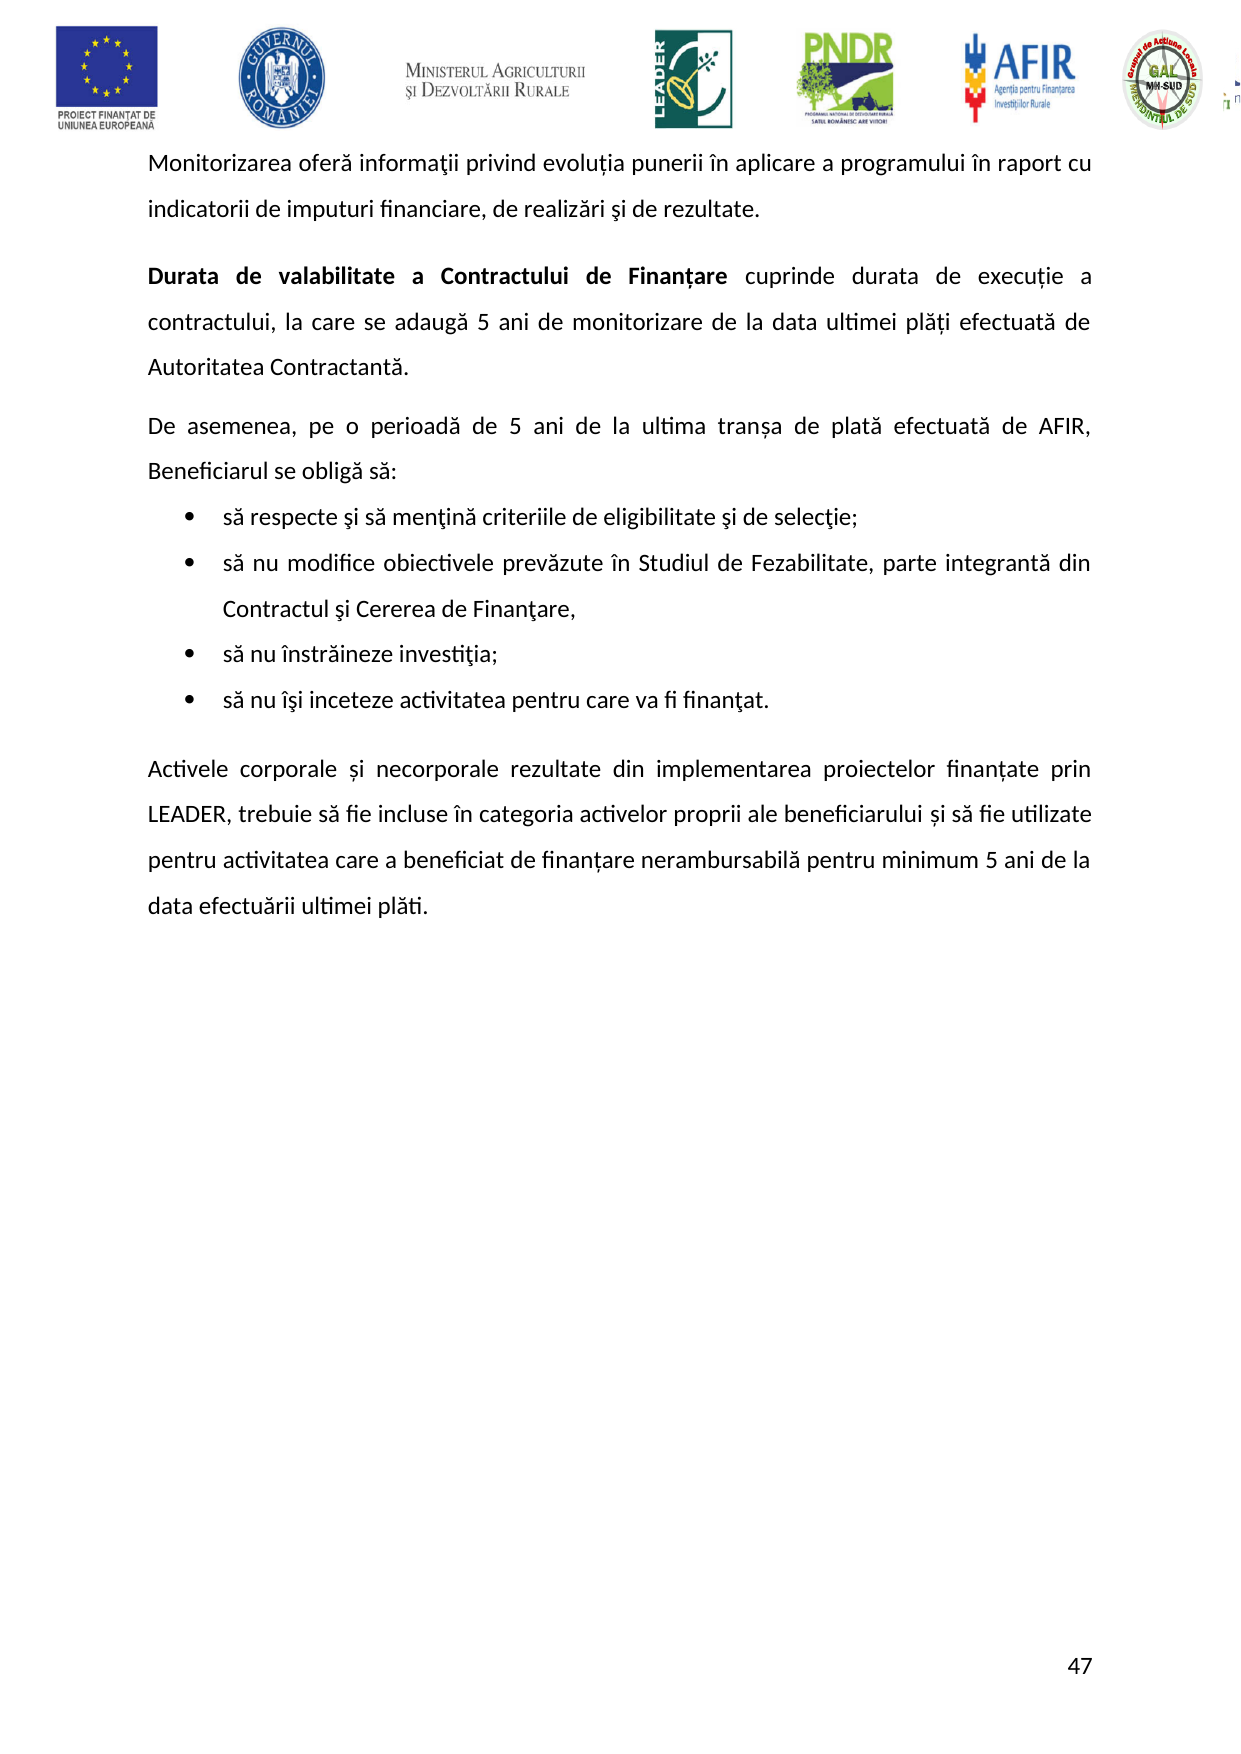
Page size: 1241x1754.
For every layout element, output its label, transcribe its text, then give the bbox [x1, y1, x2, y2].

text Activele corporale şi necorporale rezultate din implementarea proiectelor finanţate prin LEADER, trebuie să fie incluse în categoria activelor proprii ale beneficiarului şi să fie utilizate pentru activitatea care a beneficiat de finanţare nerambursabilă pentru minimum 5 ani de la data efectuării ultimei plăti. [148, 753, 1093, 921]
list să nu modifice obiectivele prevăzute în Studiul de Fezabilitate, parte integrantă din Contractul şi Cererea de Finanţare, [185, 547, 1093, 623]
list să nu îşi inceteze activitatea pentru care va fi finanţat. [185, 684, 1093, 715]
list să nu înstrăineze investiţia; [185, 638, 1093, 669]
picture [27, 18, 1241, 132]
text Durata de valabilitate a Contractului de Finanţare cuprinde durata de execuţie a contractului, la care se adaugă 5 ani de monitorizare de la data ultimei plăţi efectuată de Autoritatea Contractantă. [148, 260, 1093, 382]
text Monitorizarea oferă informaţii privind evoluția punerii în aplicare a programului în raport cu indicatorii de imputuri financiare, de realizări şi de rezultate. [148, 148, 1093, 224]
list să respecte şi să menţină criteriile de eligibilitate şi de selecţie; [185, 501, 1093, 532]
text De asemenea, pe o perioadă de 5 ani de la ultima tranşa de plată efectuată de AFIR, Beneficiarul se obligă să: [148, 410, 1093, 486]
